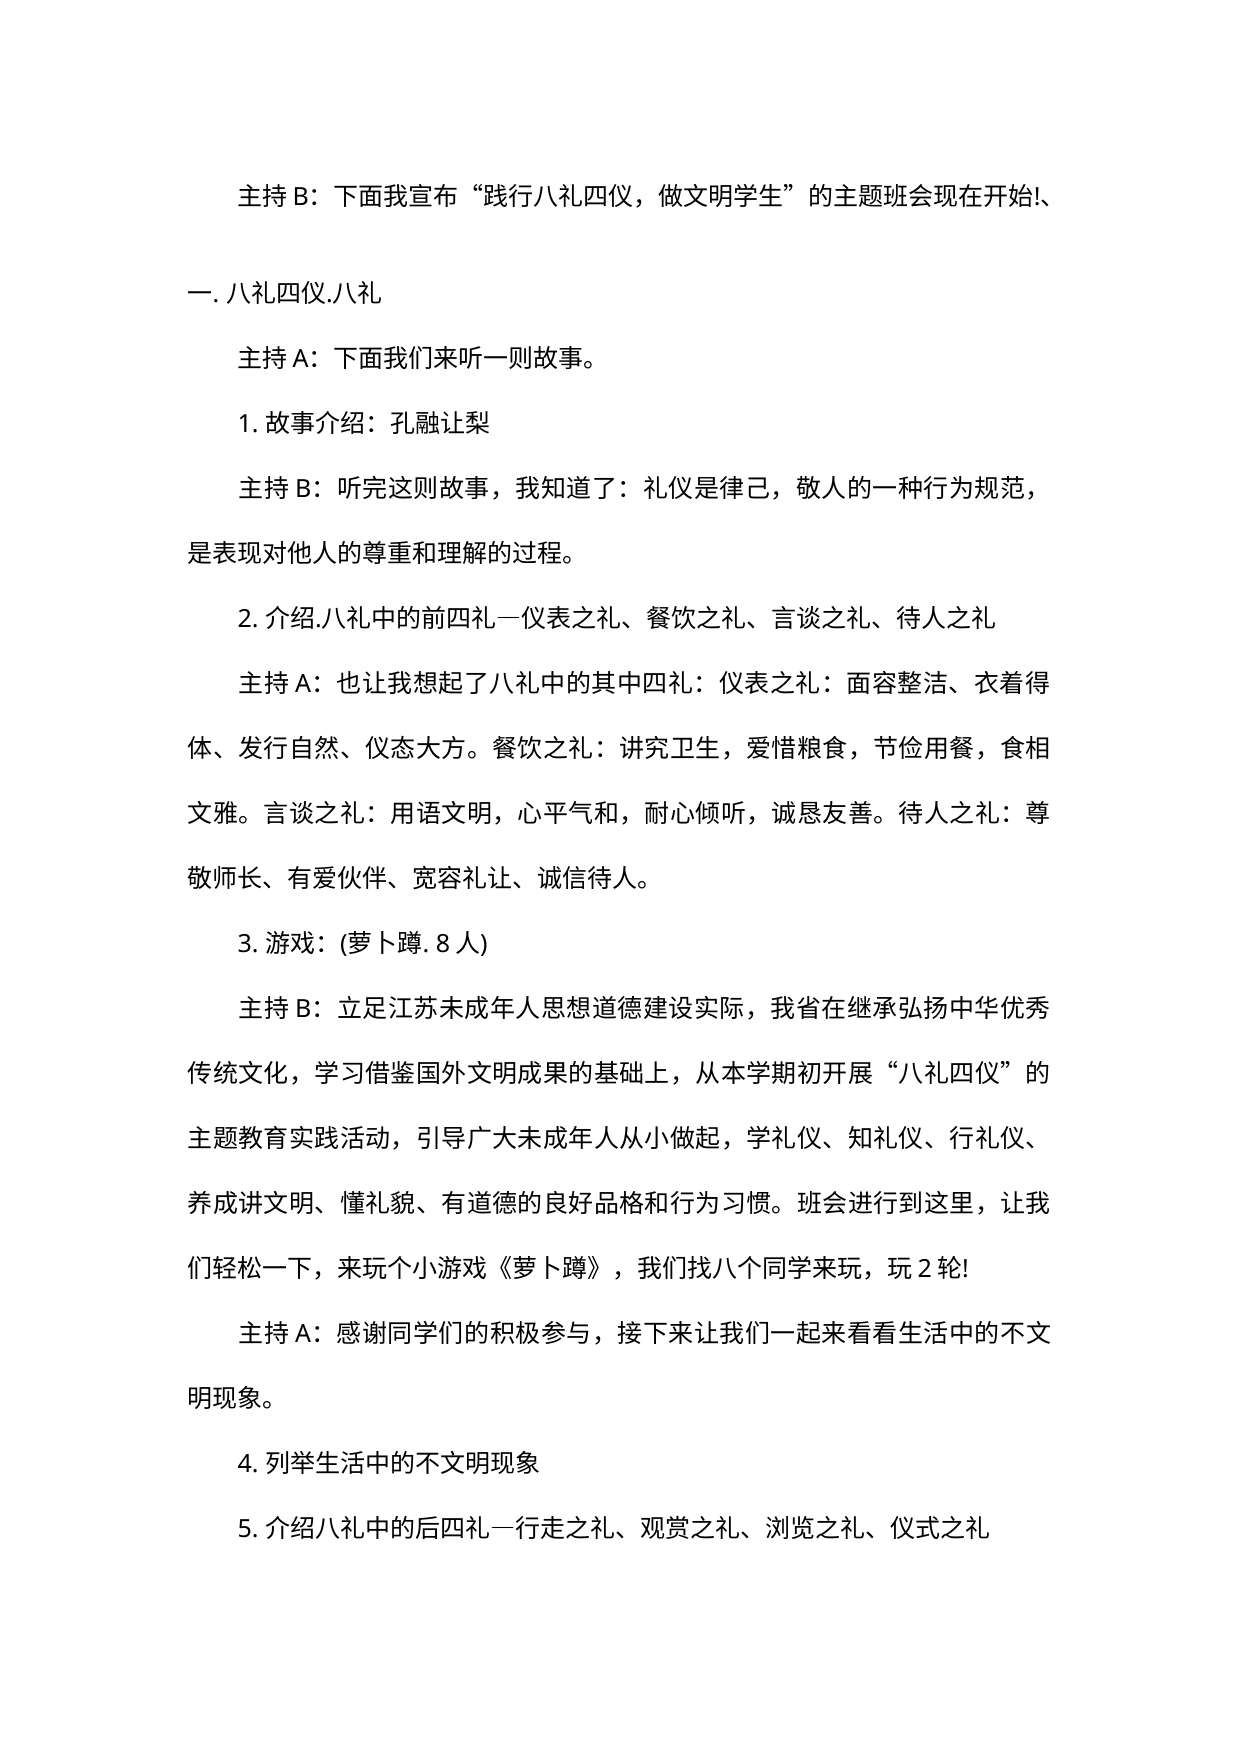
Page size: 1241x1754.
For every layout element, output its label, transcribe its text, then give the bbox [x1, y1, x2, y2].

text 3. 游戏：(萝卜蹲. 8人) [187, 909, 1053, 974]
text 主持A：感谢同学们的积极参与，接下来让我们一起来看看生活中的不文明现象。 [187, 1299, 1053, 1429]
text 主持A：下面我们来听一则故事。 [187, 324, 1053, 389]
text 4. 列举生活中的不文明现象 [187, 1429, 1053, 1494]
text 1. 故事介绍：孔融让梨 [187, 389, 1053, 454]
text 2. 介绍.八礼中的前四礼—仪表之礼、餐饮之礼、言谈之礼、待人之礼 [187, 584, 1053, 649]
text 一. 八礼四仪.八礼 [187, 259, 1053, 324]
text 主持B：立足江苏未成年人思想道德建设实际，我省在继承弘扬中华优秀传统文化，学习借鉴国外文明成果的基础上，从本学期初开展“八礼四仪”的主题教育实践活动，引导广大未成年人从小做起，学礼仪、知礼仪、行礼仪、养成讲文明、懂礼貌、有道德的良好品格和行为习惯。班会进行到这里，让我们轻松一下，来玩个小游戏《萝卜蹲》，我们找八个同学来玩，玩2轮! [187, 974, 1053, 1299]
text 主持B：听完这则故事，我知道了：礼仪是律己，敬人的一种行为规范，是表现对他人的尊重和理解的过程。 [187, 454, 1053, 584]
text 主持A：也让我想起了八礼中的其中四礼：仪表之礼：面容整洁、衣着得体、发行自然、仪态大方。餐饮之礼：讲究卫生，爱惜粮食，节俭用餐，食相文雅。言谈之礼：用语文明，心平气和，耐心倾听，诚恳友善。待人之礼：尊敬师长、有爱伙伴、宽容礼让、诚信待人。 [187, 649, 1053, 909]
text 主持B：下面我宣布“践行八礼四仪，做文明学生”的主题班会现在开始!、 [187, 162, 1053, 227]
text 5. 介绍八礼中的后四礼—行走之礼、观赏之礼、浏览之礼、仪式之礼 [187, 1494, 1053, 1559]
